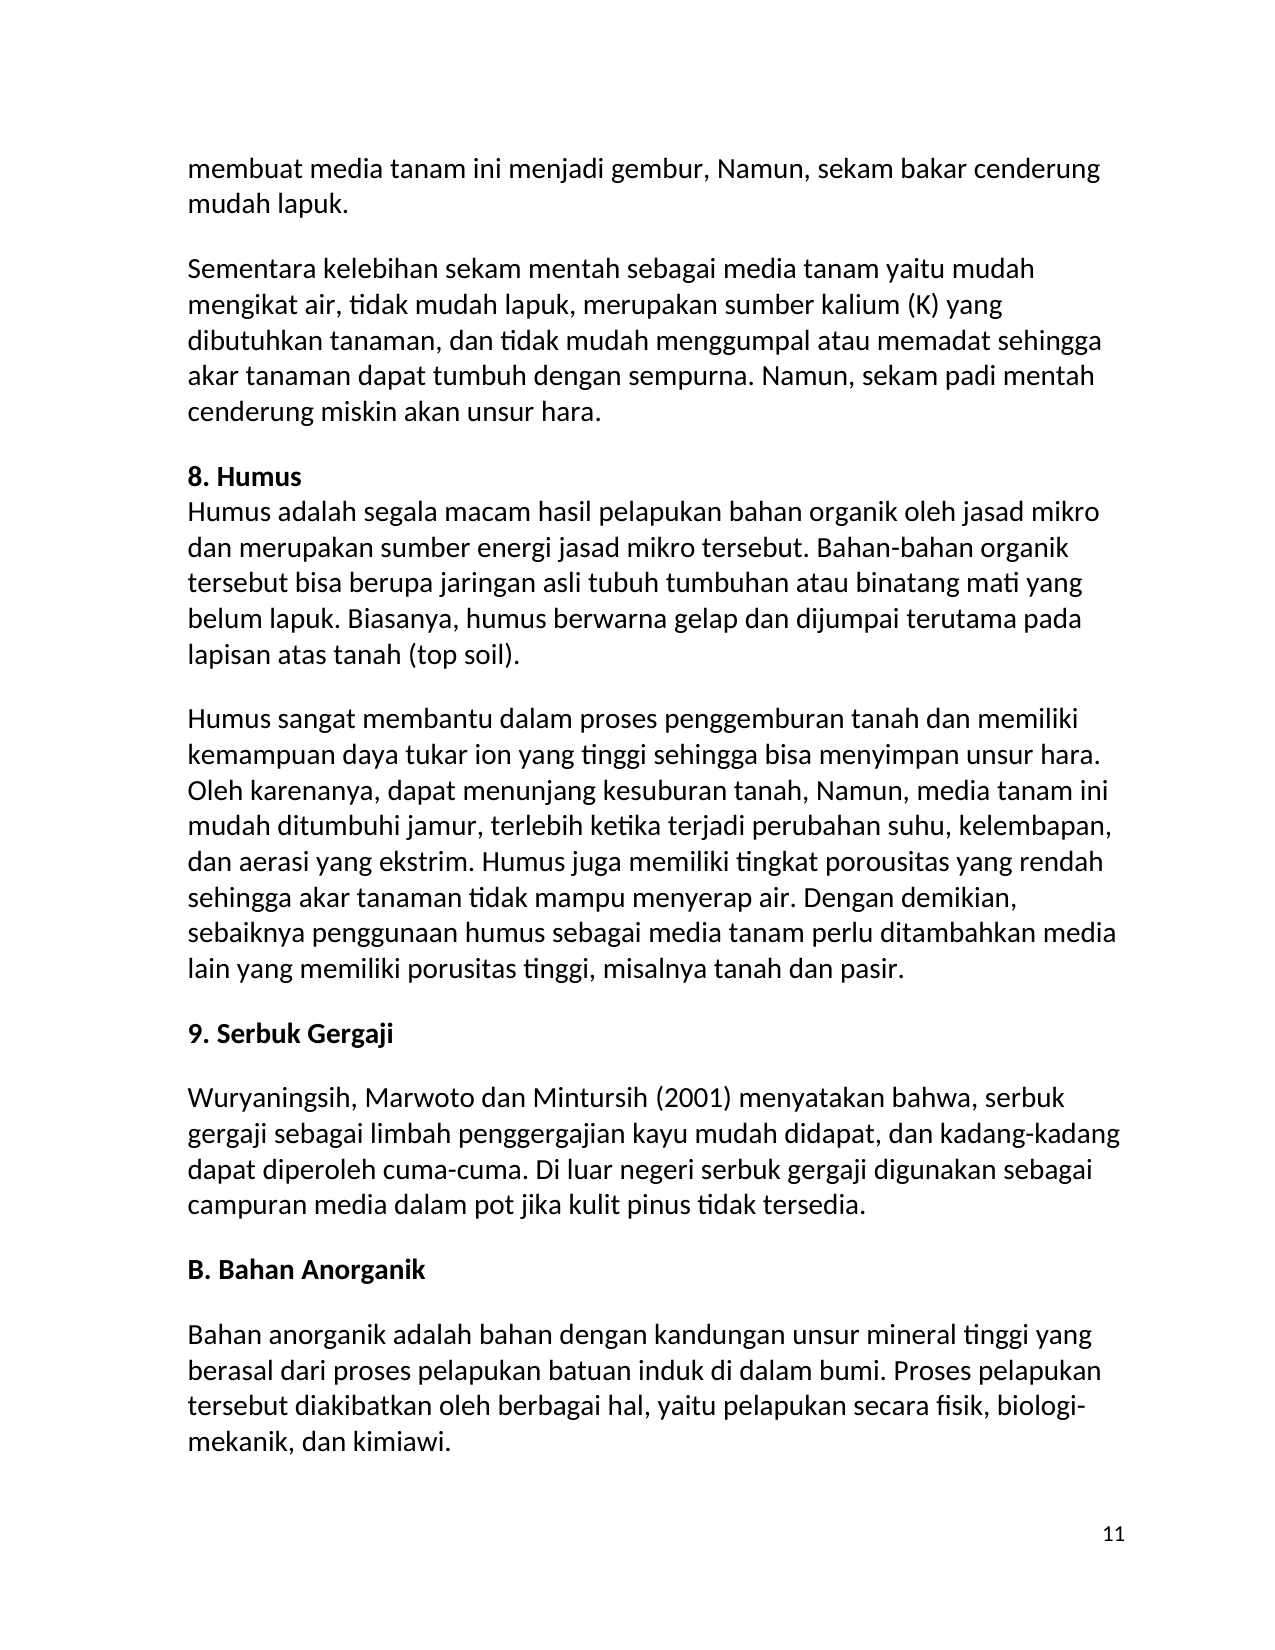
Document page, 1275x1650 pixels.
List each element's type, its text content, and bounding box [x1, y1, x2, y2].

text 8. Humus Humus adalah segala macam hasil pelapukan bahan organik oleh jasad mikro dan merupakan sumber energi jasad mikro tersebut. Bahan-bahan organik tersebut bisa berupa jaringan asli tubuh tumbuhan atau binatang mati yang belum lapuk. Biasanya, humus berwarna gelap dan dijumpai terutama pada lapisan atas tanah (top soil). [187, 458, 1125, 671]
text Wuryaningsih, Marwoto dan Mintursih (2001) menyatakan bahwa, serbuk gergaji sebagai limbah penggergajian kayu mudah didapat, dan kadang-kadang dapat diperoleh cuma-cuma. Di luar negeri serbuk gergaji digunakan sebagai campuran media dalam pot jika kulit pinus tidak tersedia. [187, 1079, 1125, 1222]
text B. Bahan Anorganik [187, 1251, 1125, 1287]
text 9. Serbuk Gergaji [187, 1015, 1125, 1050]
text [187, 150, 1125, 221]
text Sementara kelebihan sekam mentah sebagai media tanam yaitu mudah mengikat air, tidak mudah lapuk, merupakan sumber kalium (K) yang dibutuhkan tanaman, dan tidak mudah menggumpal atau memadat sehingga akar tanaman dapat tumbuh dengan sempurna. Namun, sekam padi mentah cenderung miskin akan unsur hara. [187, 250, 1125, 428]
text Humus sangat membantu dalam proses penggemburan tanah dan memiliki kemampuan daya tukar ion yang tinggi sehingga bisa menyimpan unsur hara. Oleh karenanya, dapat menunjang kesuburan tanah, Namun, media tanam ini mudah ditumbuhi jamur, terlebih ketika terjadi perubahan suhu, kelembapan, dan aerasi yang ekstrim. Humus juga memiliki tingkat porousitas yang rendah sehingga akar tanaman tidak mampu menyerap air. Dengan demikian, sebaiknya penggunaan humus sebagai media tanam perlu ditambahkan media lain yang memiliki porusitas tinggi, misalnya tanah dan pasir. [187, 701, 1125, 986]
text Bahan anorganik adalah bahan dengan kandungan unsur mineral tinggi yang berasal dari proses pelapukan batuan induk di dalam bumi. Proses pelapukan tersebut diakibatkan oleh berbagai hal, yaitu pelapukan secara fisik, biologi-mekanik, dan kimiawi. [187, 1316, 1125, 1487]
